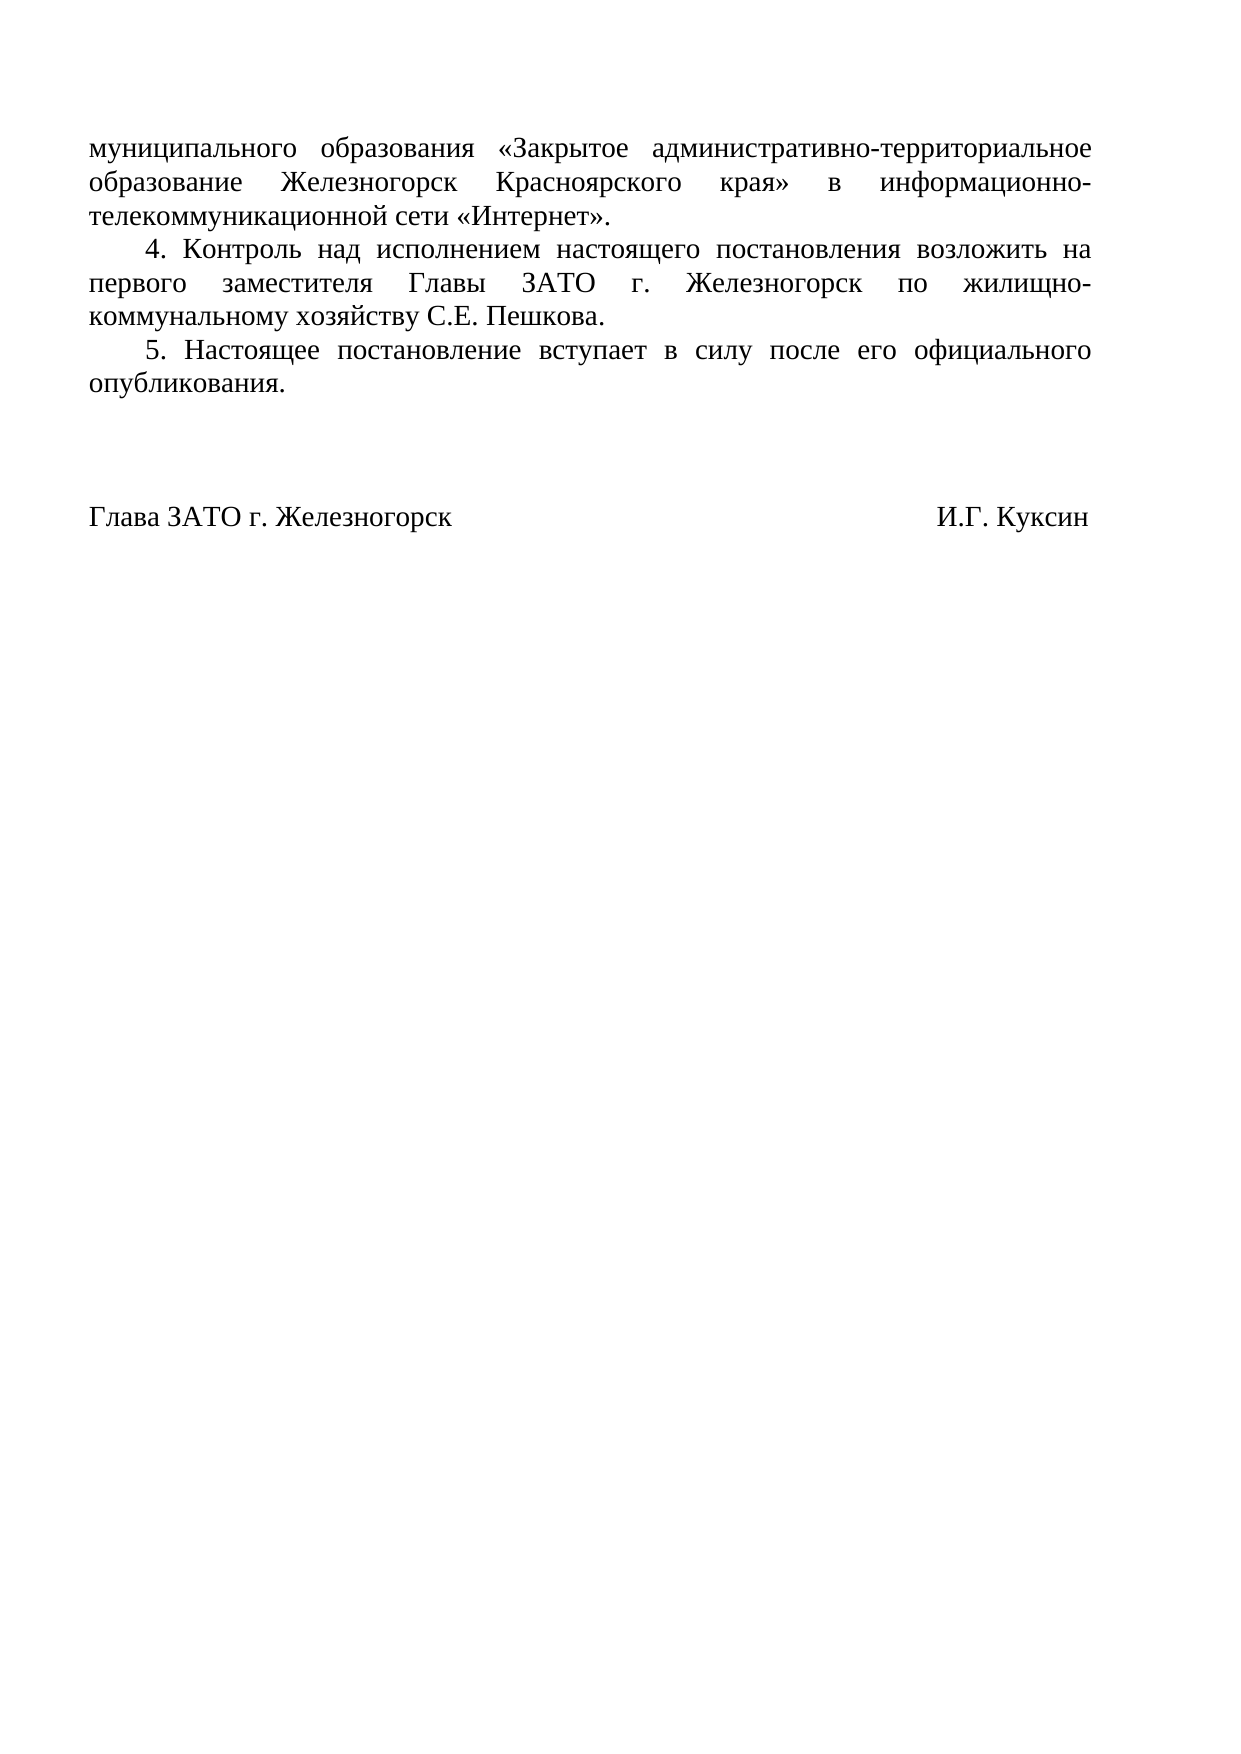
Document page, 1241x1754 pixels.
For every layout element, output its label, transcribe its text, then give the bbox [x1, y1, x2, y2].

text 4. Контроль над исполнением настоящего постановления возложить на первого заместителя Главы ЗАТО г. Железногорск по жилищно-коммунальному хозяйству С.Е. Пешкова. [89, 231, 1092, 332]
text 5. Настоящее постановление вступает в силу после его официального опубликования. [89, 332, 1092, 399]
text Глава ЗАТО г. Железногорск И.Г. Куксин [89, 499, 1092, 533]
